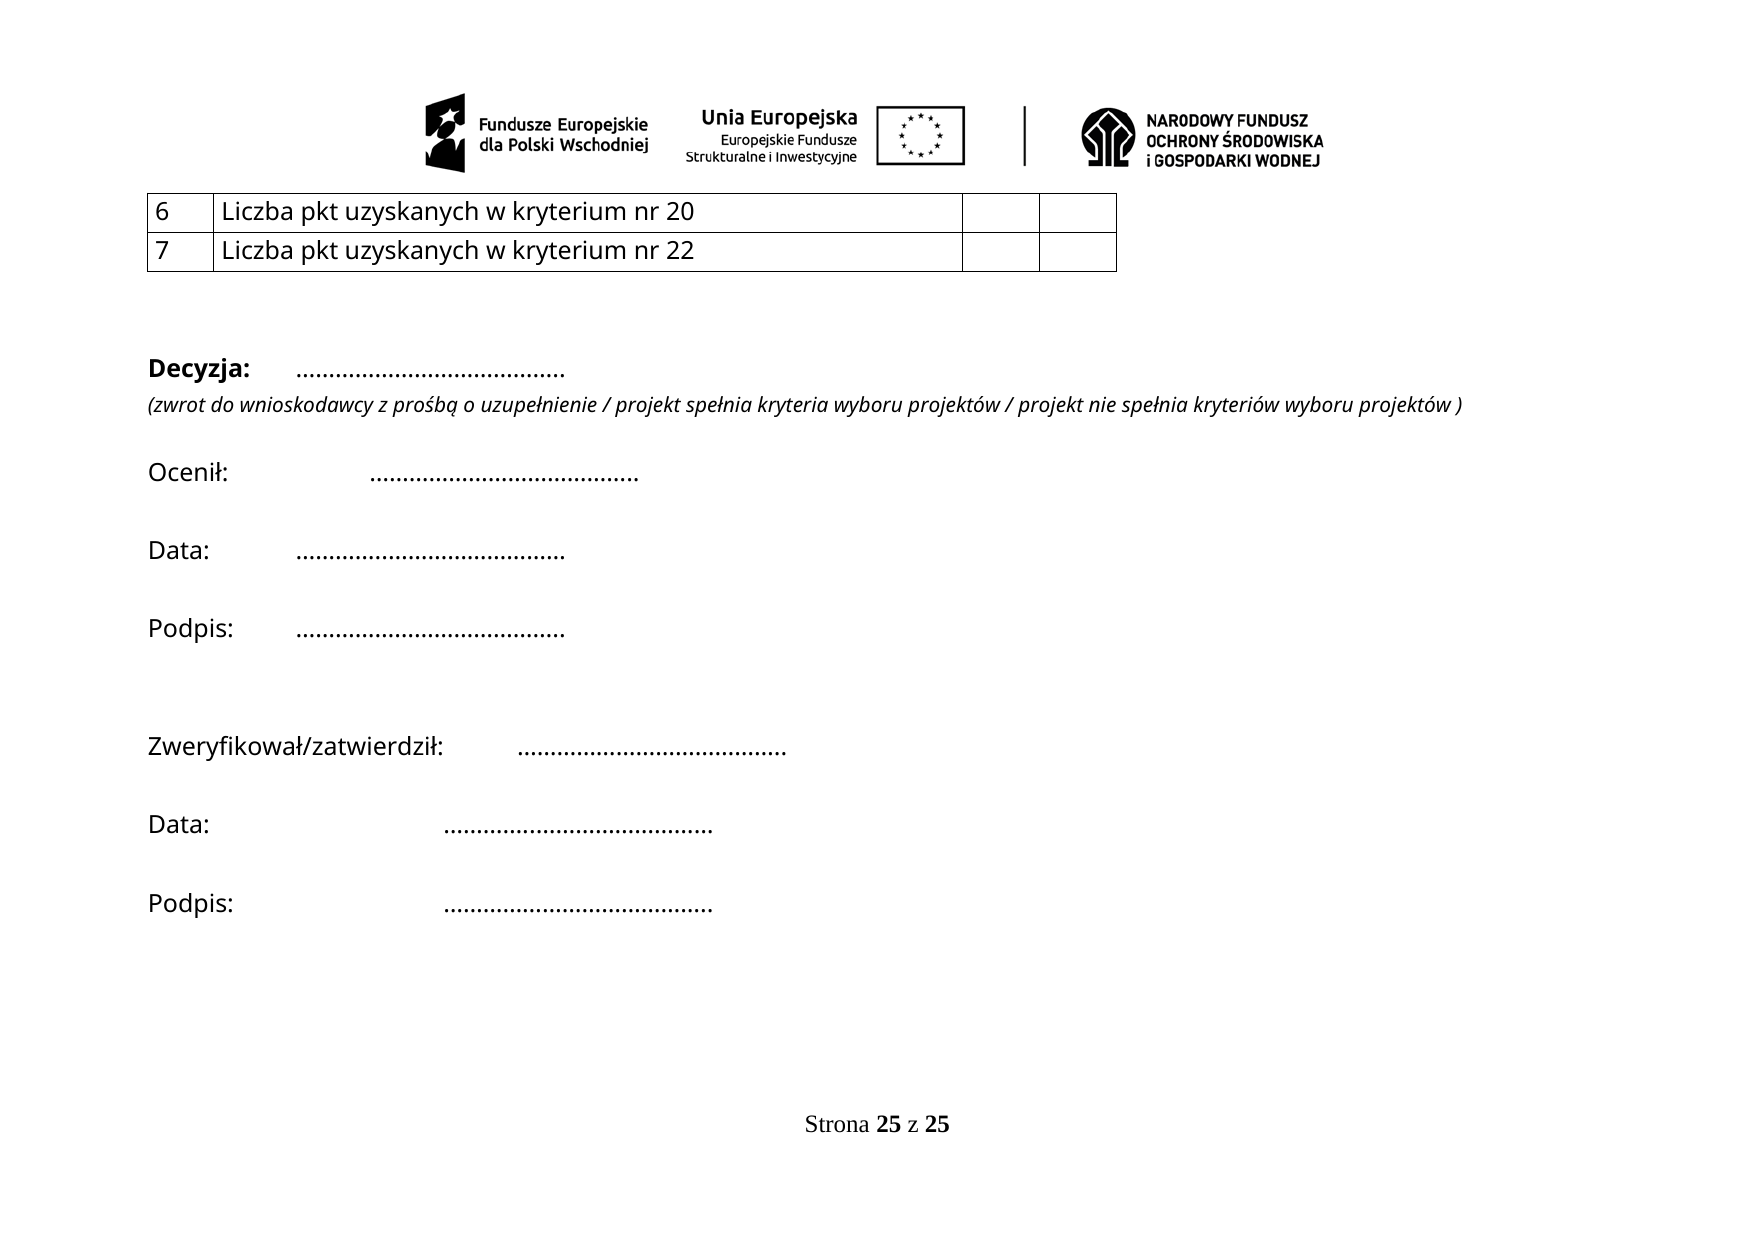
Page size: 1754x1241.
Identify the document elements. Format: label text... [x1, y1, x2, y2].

table_cell 7 [148, 233, 213, 271]
table_cell Liczba pkt uzyskanych w kryterium nr 22 [214, 233, 962, 271]
text Zweryfikował/zatwierdził: ………………………………….. [148, 729, 1606, 763]
text Podpis: ………………………………….. [148, 885, 1606, 919]
table_cell [963, 194, 1039, 232]
table_cell [1040, 194, 1116, 232]
text Data: …………..……………………… [148, 533, 1606, 567]
table_cell 6 [148, 194, 213, 232]
text Decyzja: ………………………………….. [148, 351, 1606, 385]
table_cell Liczba pkt uzyskanych w kryterium nr 20 [214, 194, 962, 232]
table_cell [1040, 233, 1116, 271]
picture [404, 73, 1350, 193]
table_cell [963, 233, 1039, 271]
text Podpis: ………………………………….. [148, 611, 1606, 645]
text (zwrot do wnioskodawcy z prośbą o uzupełnienie / projekt spełnia kryteria wyboru projektów / projekt nie spełnia kryteriów wyboru projektów ) [148, 390, 1606, 418]
text Ocenił: ………………………………….. [148, 454, 1606, 488]
text Data: …………..……………………… [148, 807, 1606, 841]
